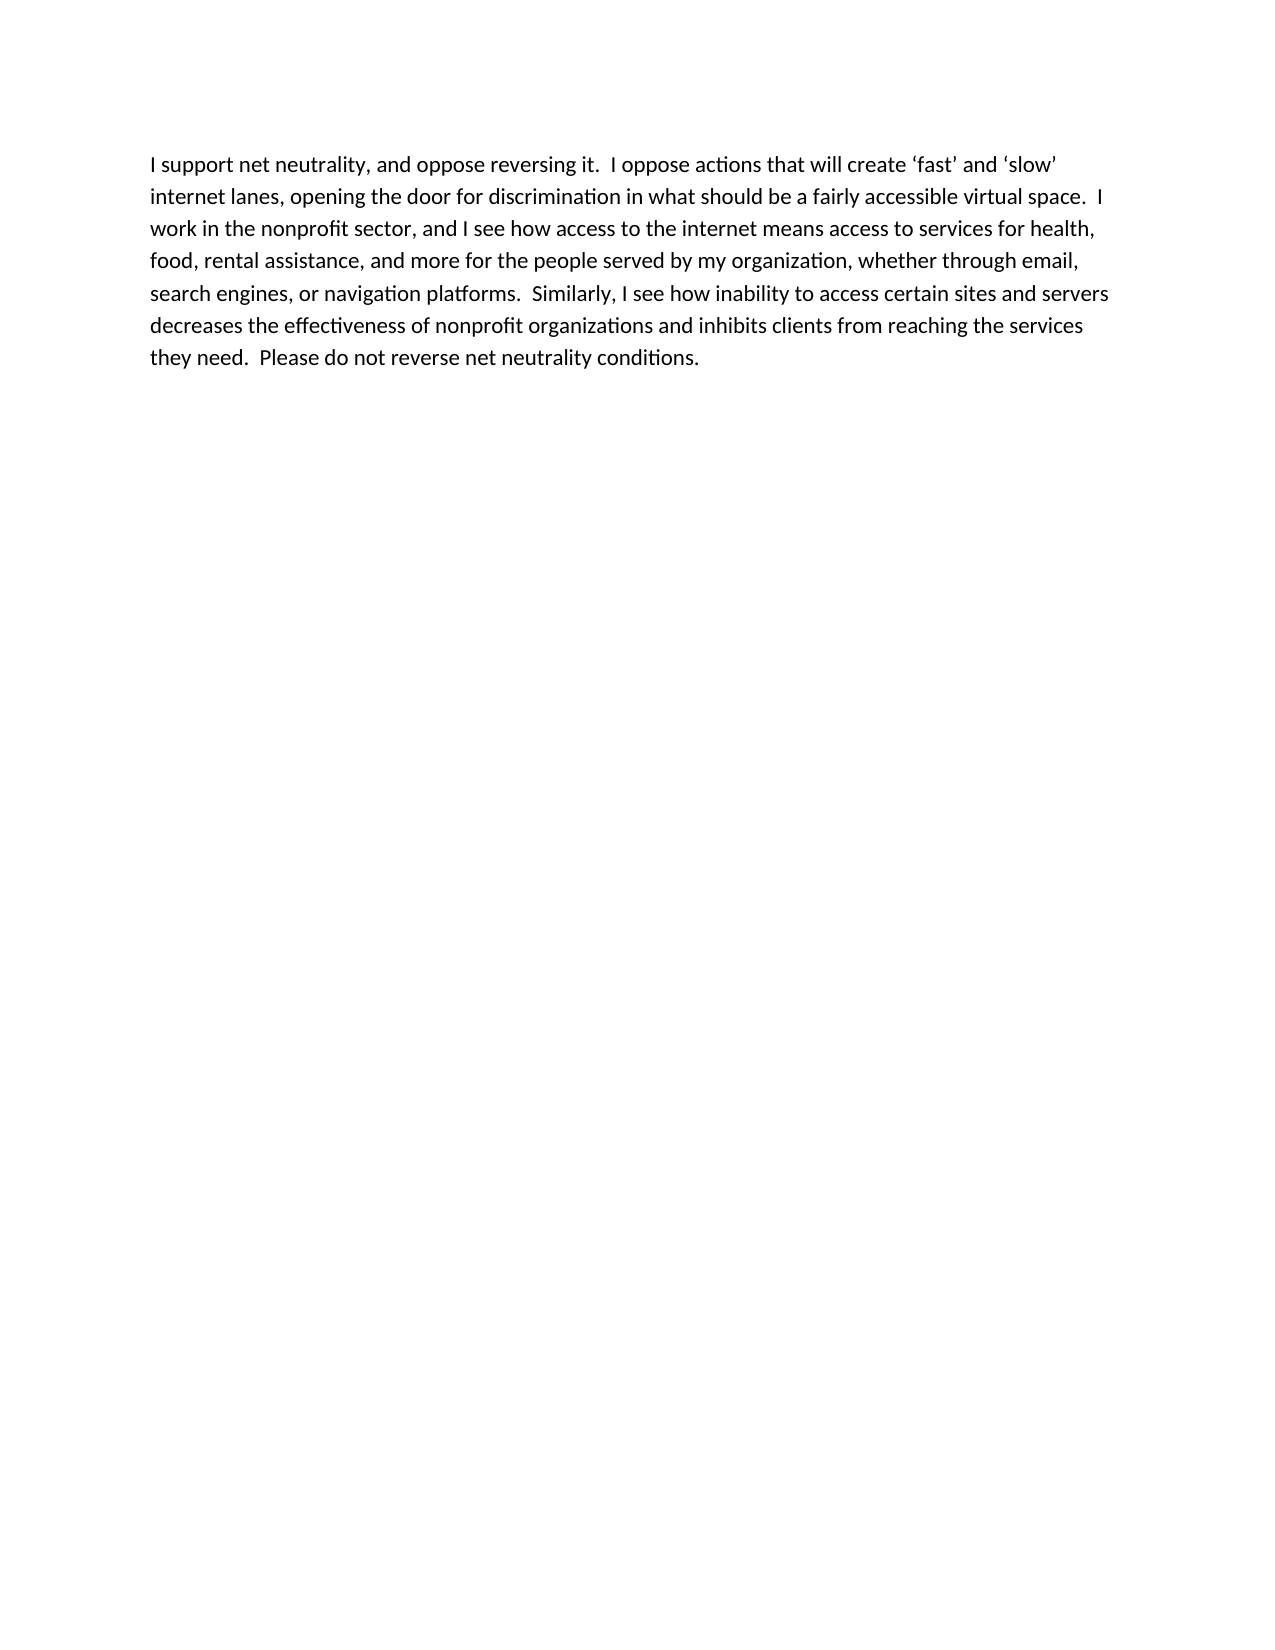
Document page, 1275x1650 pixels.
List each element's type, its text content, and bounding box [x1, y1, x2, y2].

text I support net neutrality, and oppose reversing it. I oppose actions that will create ‘fast’ and ‘slow’ internet lanes, opening the door for discrimination in what should be a fairly accessible virtual space. I work in the nonprofit sector, and I see how access to the internet means access to services for health, food, rental assistance, and more for the people served by my organization, whether through email, search engines, or navigation platforms. Similarly, I see how inability to access certain sites and servers decreases the effectiveness of nonprofit organizations and inhibits clients from reaching the services they need. Please do not reverse net neutrality conditions. [150, 150, 1125, 371]
